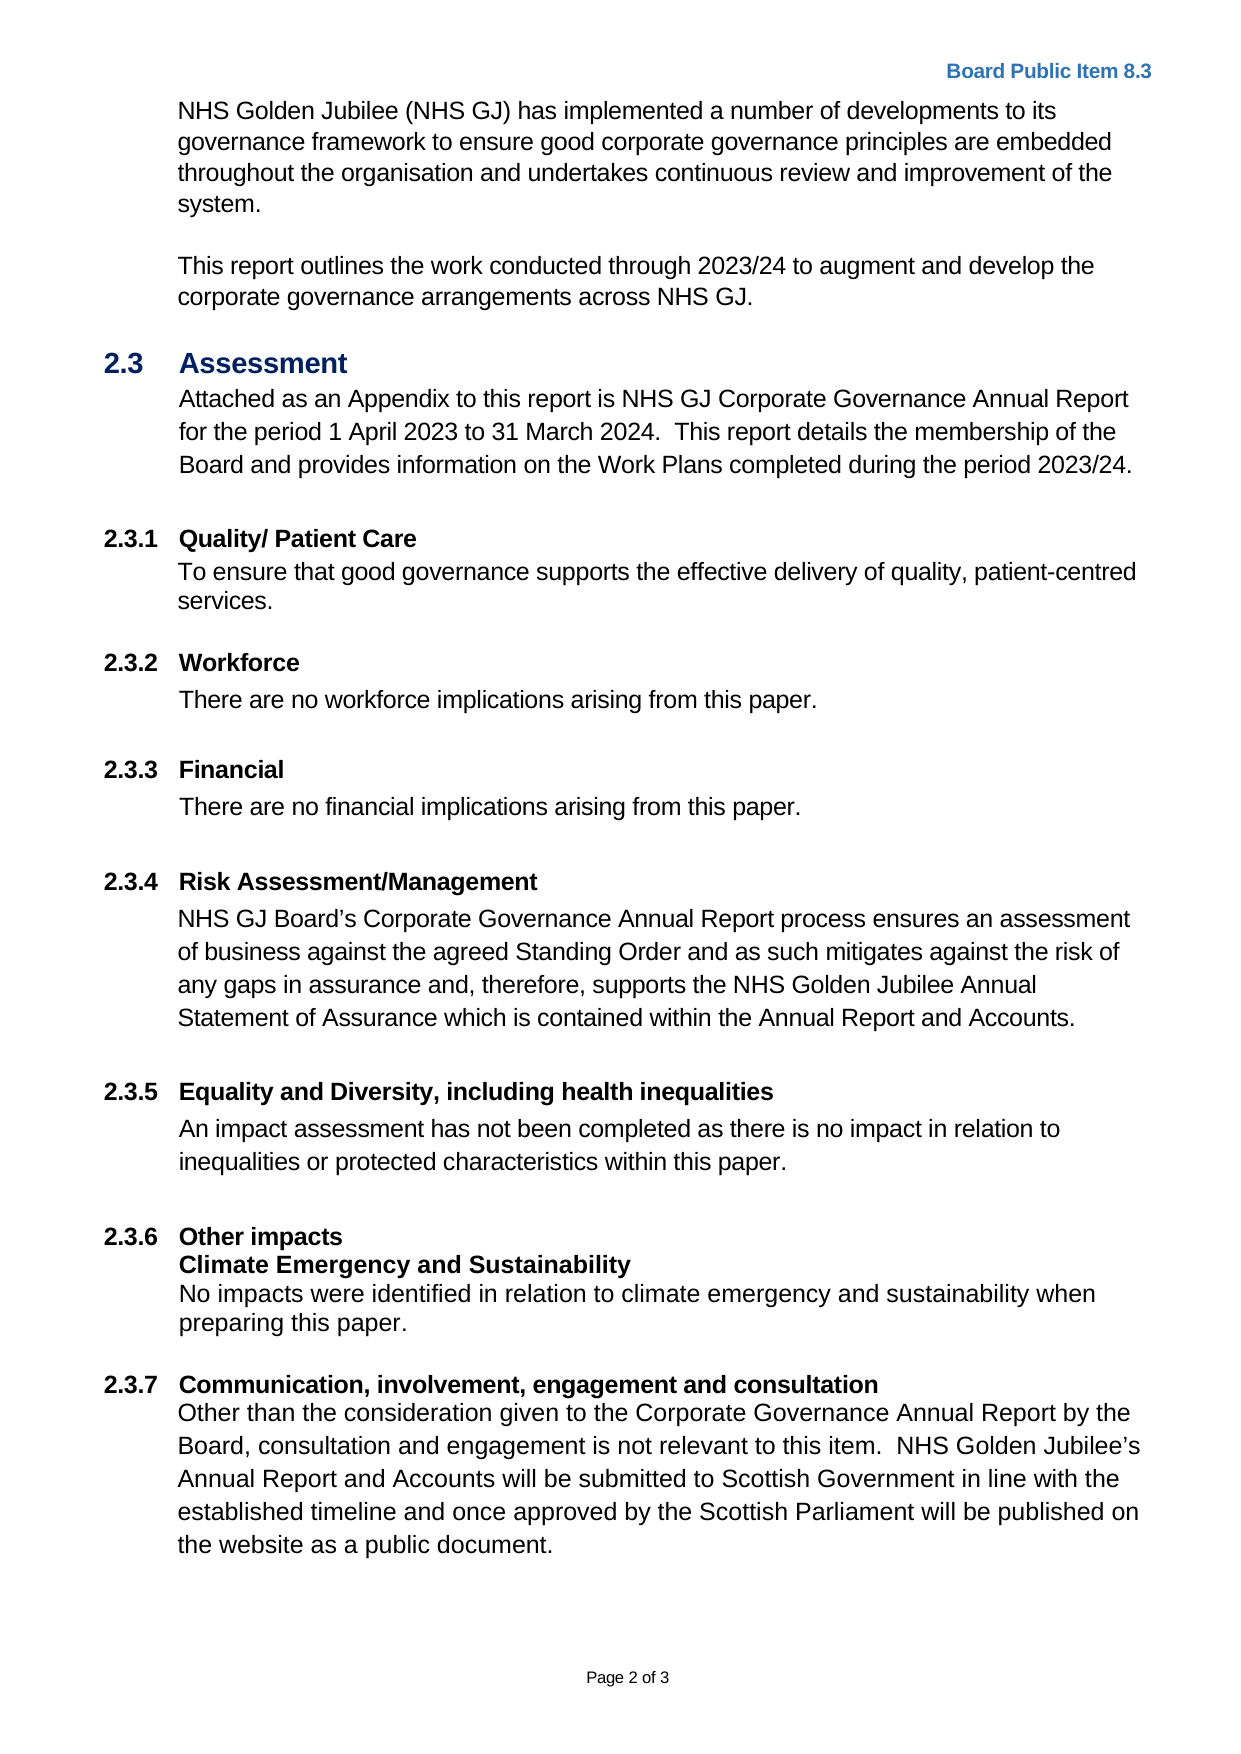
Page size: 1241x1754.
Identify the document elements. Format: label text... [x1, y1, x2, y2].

text Attached as an Appendix to this report is NHS GJ Corporate Governance Annual Report for the period 1 April 2023 to 31 March 2024. This report details the membership of the Board and provides information on the Work Plans completed during the period 2023/24. [178, 384, 1152, 478]
subtitle 2.3.1 Quality/ Patient Care [103, 524, 1152, 553]
subtitle 2.3.3 Financial [103, 755, 1152, 784]
text This report outlines the work conducted through 2023/24 to augment and develop the corporate governance arrangements across NHS GJ. [177, 251, 1152, 311]
subtitle 2.3.6 Other impacts [103, 1222, 1152, 1250]
text An impact assessment has not been completed as there is no impact in relation to inequalities or protected characteristics within this paper. [178, 1114, 1152, 1176]
subtitle 2.3.5 Equality and Diversity, including health inequalities [103, 1077, 1152, 1106]
list No impacts were identified in relation to climate emergency and sustainability when preparing this paper. [178, 1279, 1152, 1337]
text NHS Golden Jubilee (NHS GJ) has implemented a number of developments to its governance framework to ensure good corporate governance principles are embedded throughout the organisation and undertakes continuous review and improvement of the system. [177, 96, 1152, 218]
text To ensure that good governance supports the effective delivery of quality, patient-centred services. [177, 557, 1152, 615]
text There are no workforce implications arising from this paper. [178, 685, 1152, 713]
list There are no financial implications arising from this paper. [178, 792, 1152, 821]
subtitle 2.3 Assessment [103, 346, 1152, 379]
subtitle 2.3.2 Workforce [103, 648, 1152, 676]
text Climate Emergency and Sustainability [103, 1250, 1152, 1279]
list Other than the consideration given to the Corporate Governance Annual Report by the Board, consultation and engagement is not relevant to this item. NHS Golden Jubilee’s Annual Report and Accounts will be submitted to Scottish Government in line with the established timeline and once approved by the Scottish Parliament will be published on the website as a public document. [177, 1398, 1152, 1559]
subtitle 2.3.4 Risk Assessment/Management [103, 866, 1152, 895]
text NHS GJ Board’s Corporate Governance Annual Report process ensures an assessment of business against the agreed Standing Order and as such mitigates against the risk of any gaps in assurance and, therefore, supports the NHS Golden Jubilee Annual Statement of Assurance which is contained within the Annual Report and Accounts. [177, 904, 1152, 1031]
subtitle Communication, involvement, engagement and consultation [103, 1369, 1152, 1398]
